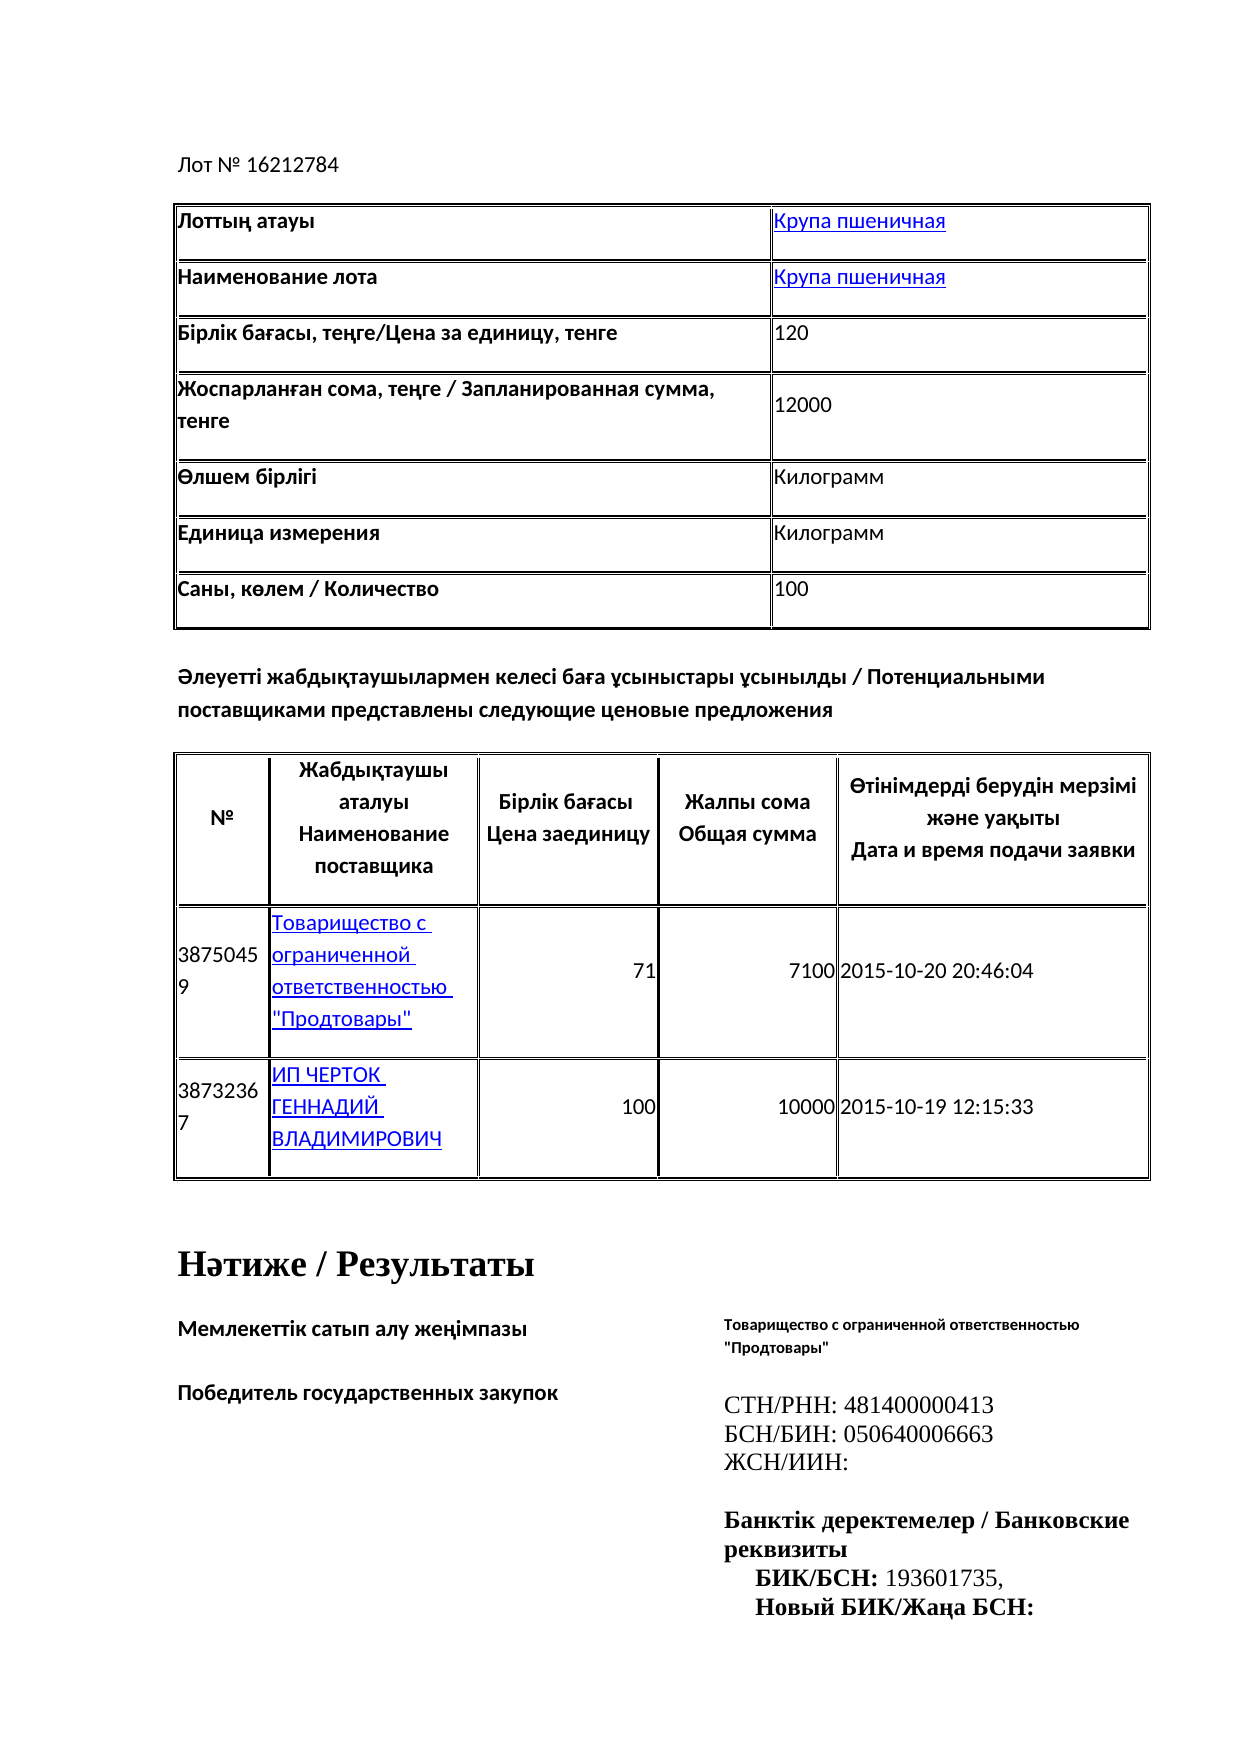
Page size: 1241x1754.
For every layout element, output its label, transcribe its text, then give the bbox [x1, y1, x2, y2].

table_cell 12000 [773, 371, 1148, 459]
table_cell Товарищество с ограниченной ответственностью "Продтовары" [271, 908, 477, 1057]
table_cell Килограмм [773, 459, 1148, 515]
table_cell Бірлік бағасы, теңге/Цена за единицу, тенге [177, 315, 770, 371]
table_header Жалпы сома Общая сумма [658, 755, 837, 904]
table_header Крупа пшеничная [771, 207, 1148, 259]
table_cell Өлшем бірлігі [177, 459, 770, 515]
table_cell 38750459 [177, 904, 268, 1057]
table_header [177, 1314, 724, 1620]
table_cell 10000 [658, 1060, 837, 1177]
table_cell 38732367 [175, 1057, 269, 1177]
table_header № [177, 755, 269, 904]
table_header Бірлік бағасы Цена заединицу [479, 753, 658, 904]
table_header Лоттың атауы [177, 207, 771, 259]
text Әлеуетті жабдықтаушылармен келесі баға ұсыныстары ұсынылды / Потенциальными поставщиками представлены следующие ценовые предложения [177, 630, 1152, 723]
table_header Жабдықтаушы аталуы Наименование поставщика [269, 755, 478, 904]
table_cell 120 [773, 315, 1148, 371]
table_cell Единица измерения [177, 515, 770, 571]
table_cell 100 [479, 1060, 658, 1177]
table_cell 100 [771, 571, 1148, 627]
table_cell ИП ЧЕРТОК ГЕННАДИЙ ВЛАДИМИРОВИЧ [269, 1060, 478, 1177]
table_header Өтінімдерді берудін мерзімі және уақыты Дата и время подачи заявки [838, 755, 1148, 904]
table_cell Жоспарланған сома, теңге / Запланированная сумма, тенге [177, 371, 770, 459]
table_cell Крупа пшеничная [773, 259, 1148, 315]
subtitle Нәтиже / Результаты [177, 1242, 1152, 1285]
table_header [724, 1314, 1152, 1620]
table_cell 2015-10-19 12:15:33 [838, 1057, 1149, 1177]
table_cell Наименование лота [177, 259, 770, 315]
table_cell Саны, көлем / Количество [177, 571, 771, 627]
text Лот № 16212784 [177, 118, 1152, 178]
table_cell 2015-10-20 20:46:04 [839, 904, 1148, 1057]
table_cell 71 [480, 908, 657, 1057]
table_cell 7100 [660, 908, 836, 1057]
table_cell Килограмм [773, 515, 1148, 571]
